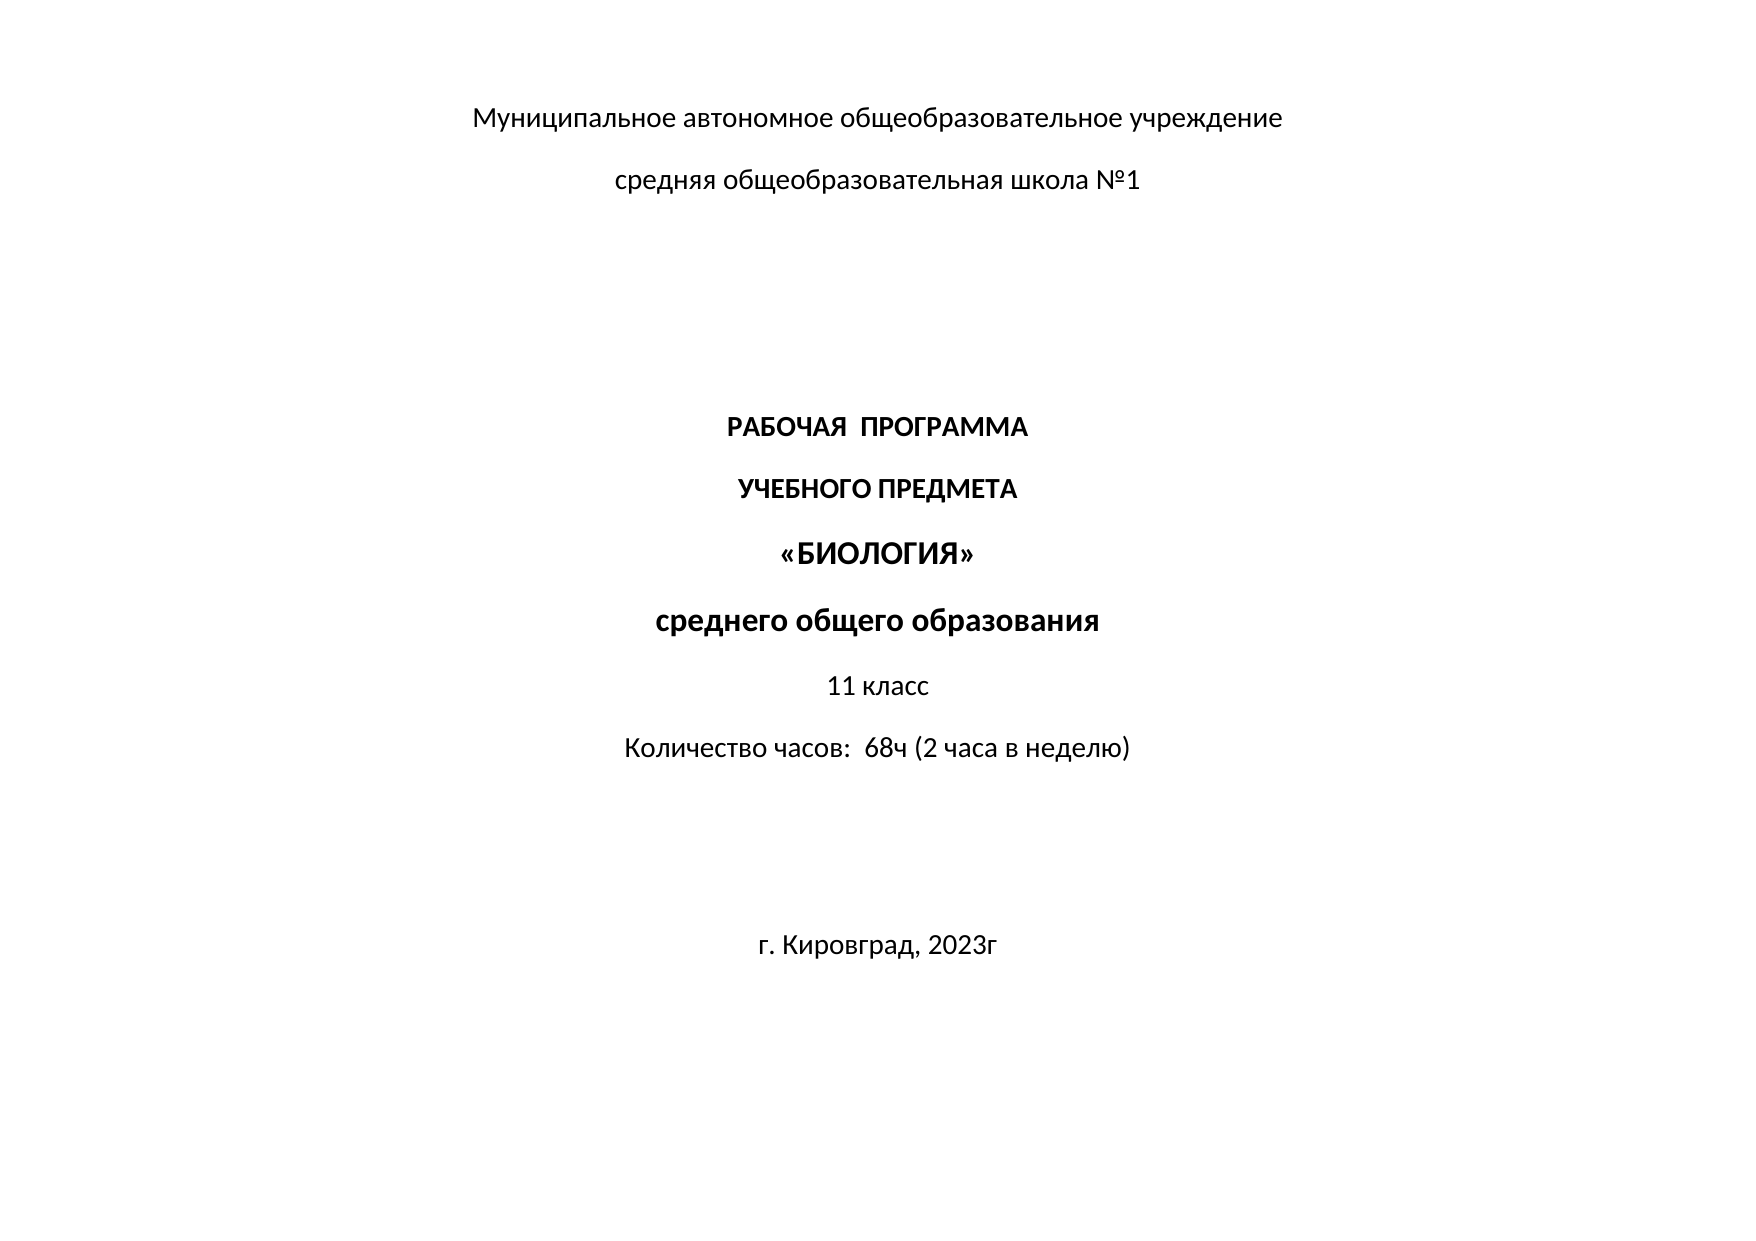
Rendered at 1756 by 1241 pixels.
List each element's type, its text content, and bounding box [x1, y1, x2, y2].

text среднего общего образования [94, 599, 1661, 640]
text г. Кировград, 2023г [94, 926, 1661, 962]
text РАБОЧАЯ ПРОГРАММА [94, 408, 1661, 444]
text 11 класс [94, 667, 1661, 702]
text УЧЕБНОГО ПРЕДМЕТА [94, 470, 1661, 506]
text средняя общеобразовательная школа №1 [94, 161, 1661, 197]
text «БИОЛОГИЯ» [94, 532, 1661, 572]
text Муниципальное автономное общеобразовательное учреждение [94, 99, 1661, 135]
text Количество часов: 68ч (2 часа в неделю) [94, 729, 1661, 764]
